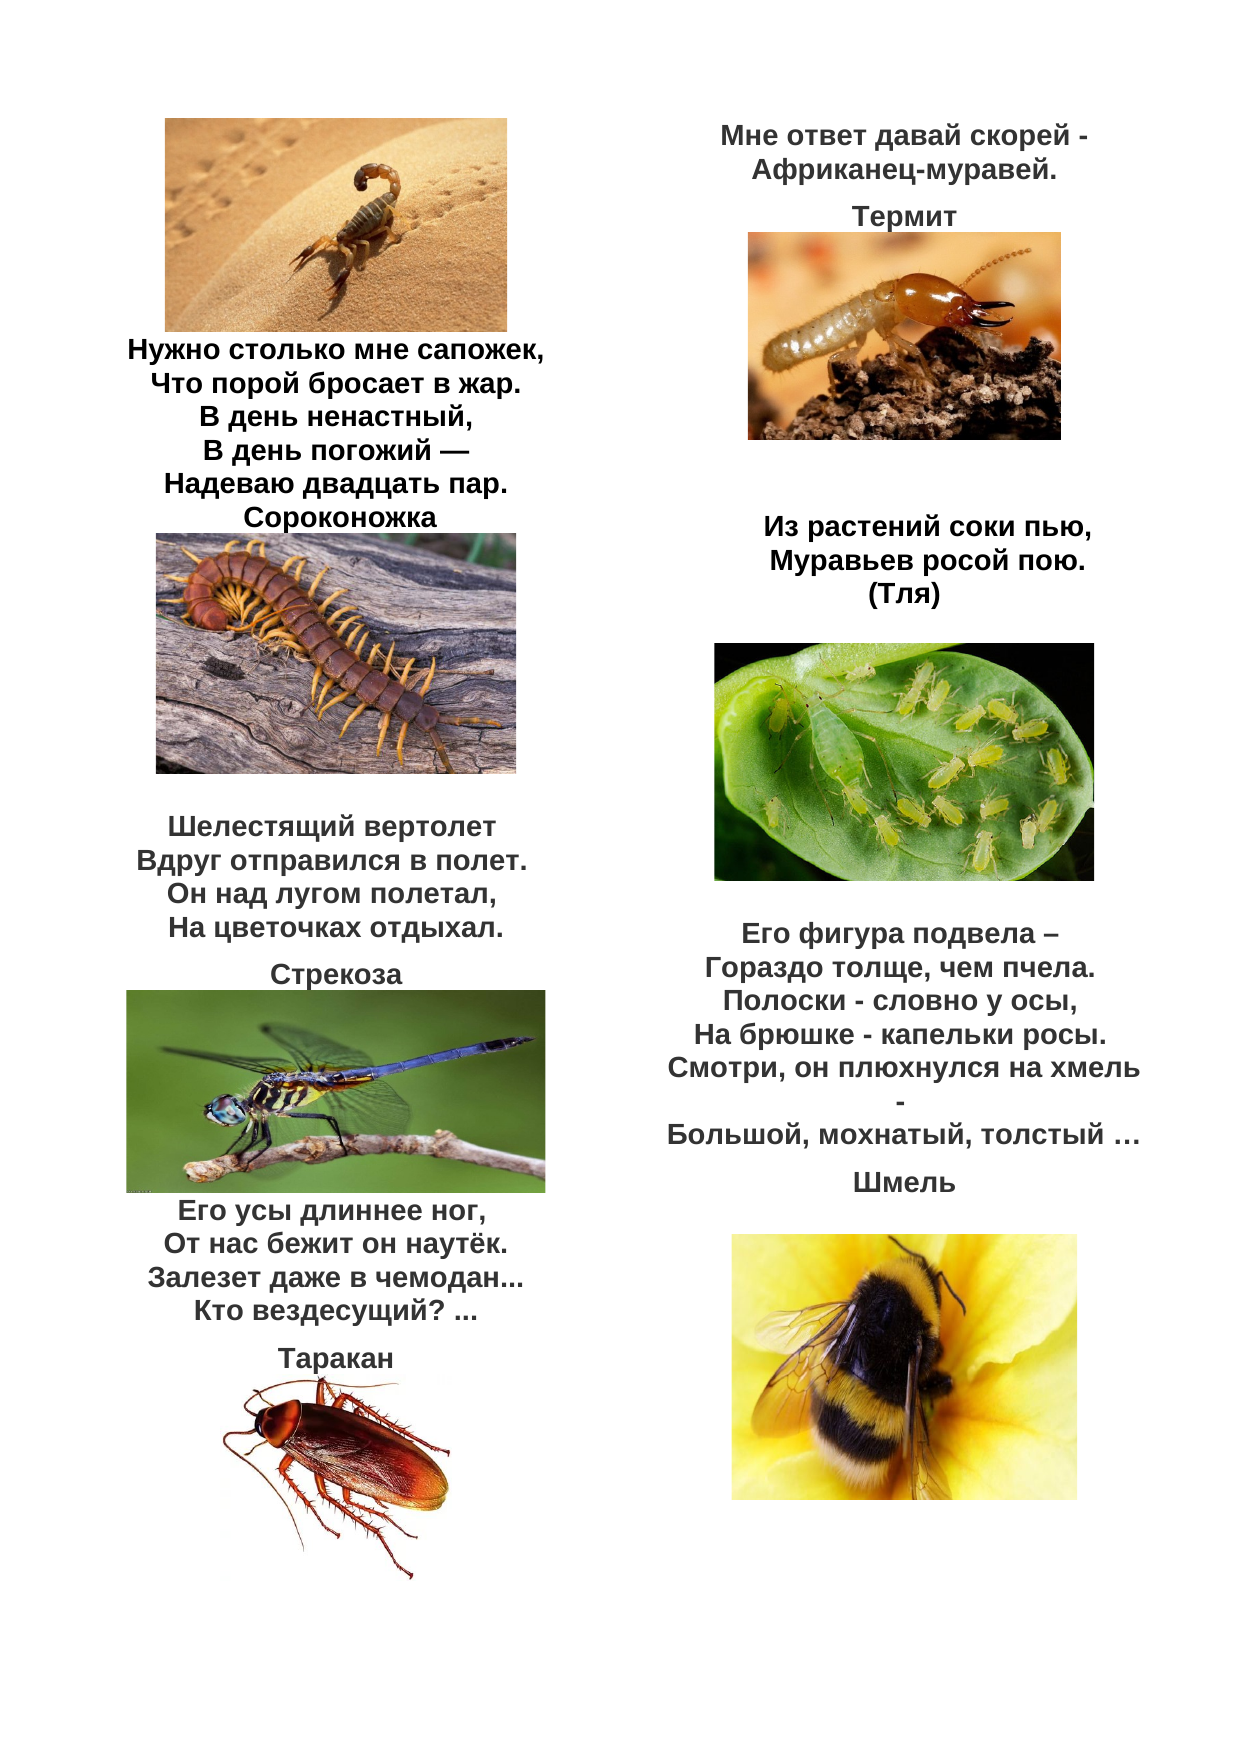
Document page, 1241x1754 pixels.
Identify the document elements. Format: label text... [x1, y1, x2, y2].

picture [220, 1374, 452, 1581]
text Шмель [657, 1165, 1152, 1198]
text Его фигура подвела – Гораздо толще, чем пчела. Полоски - словно у осы, На брюшке - капельки росы. Смотри, он плюхнулся на хмель - Большой, мохнатый, толстый … [657, 916, 1152, 1151]
picture [747, 232, 1061, 440]
text Мне ответ давай скорей - Африканец-муравей. [657, 118, 1152, 185]
picture [731, 1234, 1078, 1500]
picture [714, 643, 1095, 881]
text Его усы длиннее ног, От нас бежит он наутёк. Залезет даже в чемодан... Кто вездесущий? ... [89, 1193, 583, 1327]
text Муравьев росой пою. (Тля) [657, 542, 1152, 609]
text Нужно столько мне сапожек, Что порой бросает в жар. В день ненастный, В день погожий — Надеваю двадцать пар. Сороконожка [89, 332, 235, 533]
picture [155, 533, 517, 774]
text Таракан [89, 1341, 583, 1374]
text Из растений соки пью, [657, 509, 1152, 542]
text Стрекоза [89, 957, 583, 991]
picture [126, 990, 546, 1193]
picture [164, 118, 508, 332]
text Нужно столько мне сапожек, Что порой бросает в жар. В день ненастный, В день погожий — Надеваю двадцать пар. Сороконожка [437, 332, 583, 533]
text Термит [657, 199, 1152, 233]
text Шелестящий вертолет Вдруг отправился в полет. Он над лугом полетал, На цветочках отдыхал. [89, 809, 583, 943]
